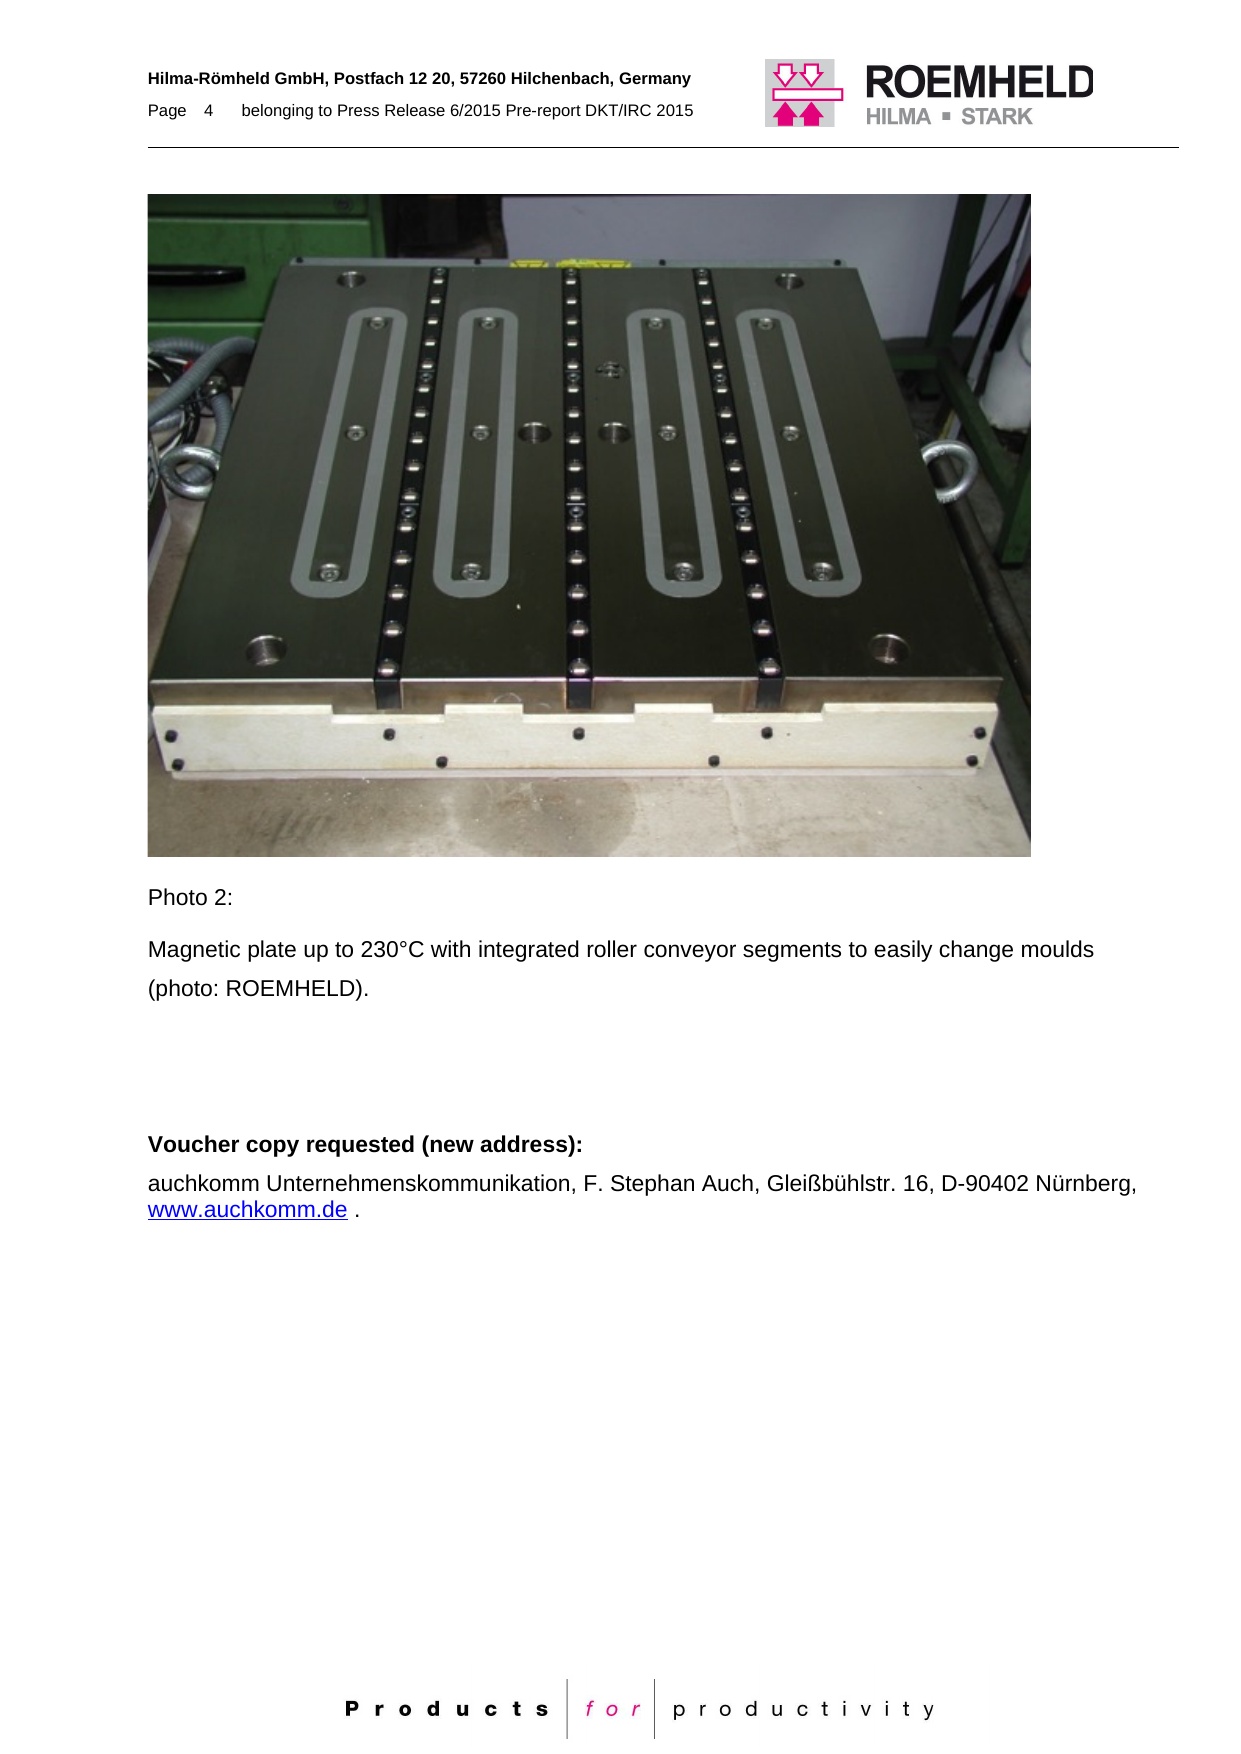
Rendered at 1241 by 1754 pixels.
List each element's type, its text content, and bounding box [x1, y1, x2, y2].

text auchkomm Unternehmenskommunikation, F. Stephan Auch, Gleißbühlstr. 16, D-90402 Nürnberg, www.auchkomm.de . [148, 1170, 1162, 1223]
text Photo 2: [148, 884, 1162, 910]
text Magnetic plate up to 230°C with integrated roller conveyor segments to easily change moulds (photo: ROEMHELD). [148, 936, 1162, 1002]
picture [763, 59, 1093, 126]
picture [147, 194, 1031, 857]
picture [299, 1663, 990, 1749]
text Voucher copy requested (new address): [148, 1131, 1162, 1158]
